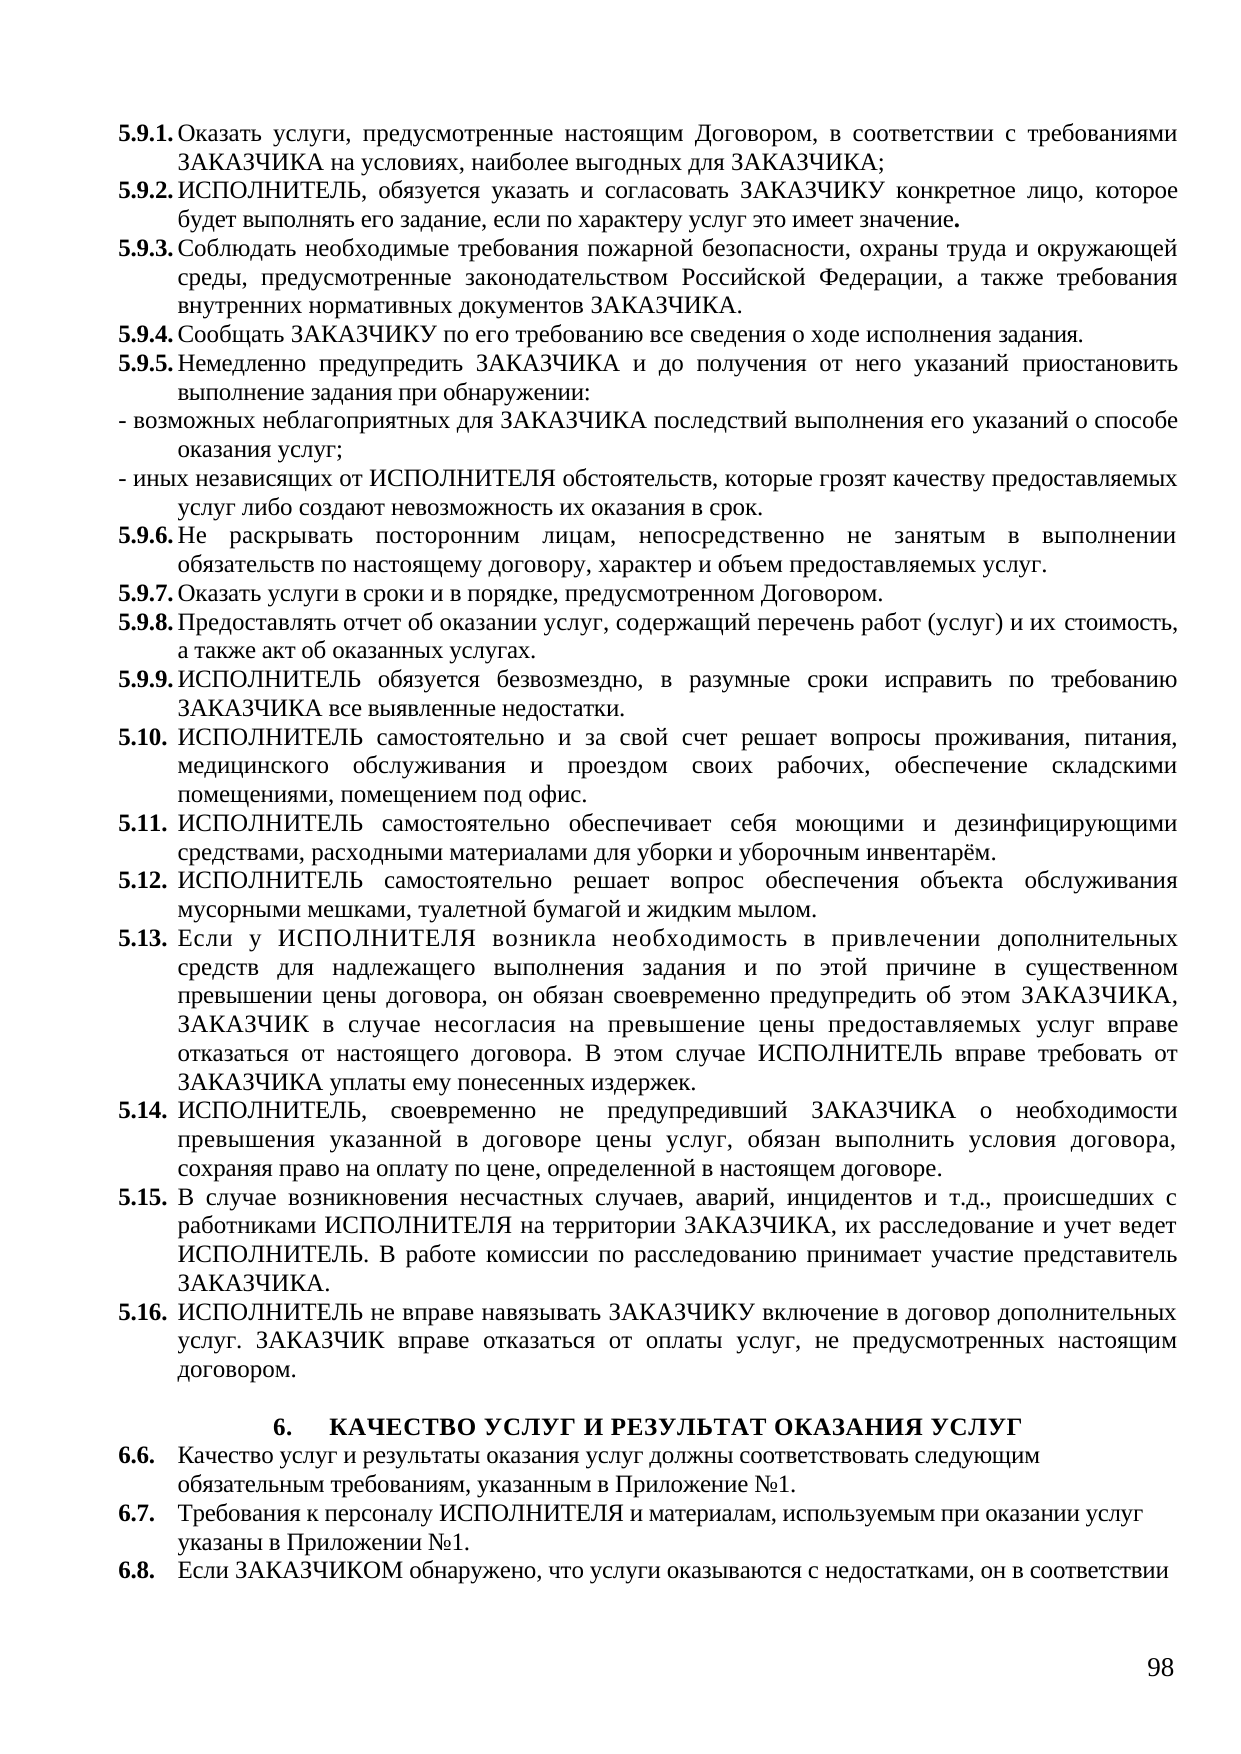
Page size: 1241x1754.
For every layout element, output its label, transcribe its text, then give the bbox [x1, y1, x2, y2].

text - возможных неблагоприятных для ЗАКАЗЧИКА последствий выполнения его указаний о способе оказания услуг; [118, 406, 1178, 463]
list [118, 1556, 1178, 1584]
list Предоставлять отчет об оказании услуг, содержащий перечень работ (услуг) и их стоимость, а также акт об оказанных услугах. [118, 607, 1178, 664]
list В случае возникновения несчастных случаев, аварий, инцидентов и т.д., происшедших с работниками ИСПОЛНИТЕЛЯ на территории ЗАКАЗЧИКА, их расследование и учет ведет ИСПОЛНИТЕЛЬ. В работе комиссии по расследованию принимает участие представитель ЗАКАЗЧИКА. [118, 1182, 1178, 1297]
list ИСПОЛНИТЕЛЬ самостоятельно обеспечивает себя моющими и дезинфицирующими средствами, расходными материалами для уборки и уборочным инвентарём. [118, 808, 1178, 866]
list ИСПОЛНИТЕЛЬ не вправе навязывать ЗАКАЗЧИКУ включение в договор дополнительных услуг. ЗАКАЗЧИК вправе отказаться от оплаты услуг, не предусмотренных настоящим договором. [118, 1297, 1178, 1383]
list Качество услуг и результаты оказания услуг должны соответствовать следующим обязательным требованиям, указанным в Приложение №1. [118, 1441, 1178, 1498]
list Качество услуг и результат оказания услуг [118, 1412, 1178, 1441]
list Не раскрывать посторонним лицам, непосредственно не занятым в выполнении обязательств по настоящему договору, характер и объем предоставляемых услуг. [118, 521, 1178, 578]
list ИСПОЛНИТЕЛЬ обязуется безвозмездно, в разумные сроки исправить по требованию ЗАКАЗЧИКА все выявленные недостатки. [118, 664, 1178, 722]
list Оказать услуги в сроки и в порядке, предусмотренном Договором. [118, 578, 1178, 607]
list ИСПОЛНИТЕЛЬ, обязуется указать и согласовать ЗАКАЗЧИКУ конкретное лицо, которое будет выполнять его задание, если по характеру услуг это имеет значение. [118, 176, 1178, 233]
list ИСПОЛНИТЕЛЬ самостоятельно решает вопрос обеспечения объекта обслуживания мусорными мешками, туалетной бумагой и жидким мылом. [118, 866, 1178, 923]
list Немедленно предупредить ЗАКАЗЧИКА и до получения от него указаний приостановить выполнение задания при обнаружении: [118, 348, 1178, 406]
list ИСПОЛНИТЕЛЬ самостоятельно и за свой счет решает вопросы проживания, питания, медицинского обслуживания и проездом своих рабочих, обеспечение складскими помещениями, помещением под офис. [118, 722, 1178, 808]
text - иных независящих от ИСПОЛНИТЕЛЯ обстоятельств, которые грозят качеству предоставляемых услуг либо создают невозможность их оказания в срок. [118, 463, 1178, 521]
list Сообщать ЗАКАЗЧИКУ по его требованию все сведения о ходе исполнения задания. [118, 319, 1178, 348]
list Оказать услуги, предусмотренные настоящим Договором, в соответствии с требованиями ЗАКАЗЧИКА на условиях, наиболее выгодных для ЗАКАЗЧИКА; [118, 118, 1178, 176]
list ИСПОЛНИТЕЛЬ, своевременно не предупредивший ЗАКАЗЧИКА о необходимости превышения указанной в договоре цены услуг, обязан выполнить условия договора, сохраняя право на оплату по цене, определенной в настоящем договоре. [118, 1096, 1178, 1182]
list Требования к персоналу ИСПОЛНИТЕЛЯ и материалам, используемым при оказании услуг указаны в Приложении №1. [118, 1498, 1178, 1556]
list Если у ИСПОЛНИТЕЛЯ возникла необходимость в привлечении дополнительных средств для надлежащего выполнения задания и по этой причине в существенном превышении цены договора, он обязан своевременно предупредить об этом ЗАКАЗЧИКА, ЗАКАЗЧИК в случае несогласия на превышение цены предоставляемых услуг вправе отказаться от настоящего договора. В этом случае ИСПОЛНИТЕЛЬ вправе требовать от ЗАКАЗЧИКА уплаты ему понесенных издержек. [118, 923, 1178, 1096]
list Соблюдать необходимые требования пожарной безопасности, охраны труда и окружающей среды, предусмотренные законодательством Российской Федерации, а также требования внутренних нормативных документов ЗАКАЗЧИКА. [118, 233, 1178, 319]
